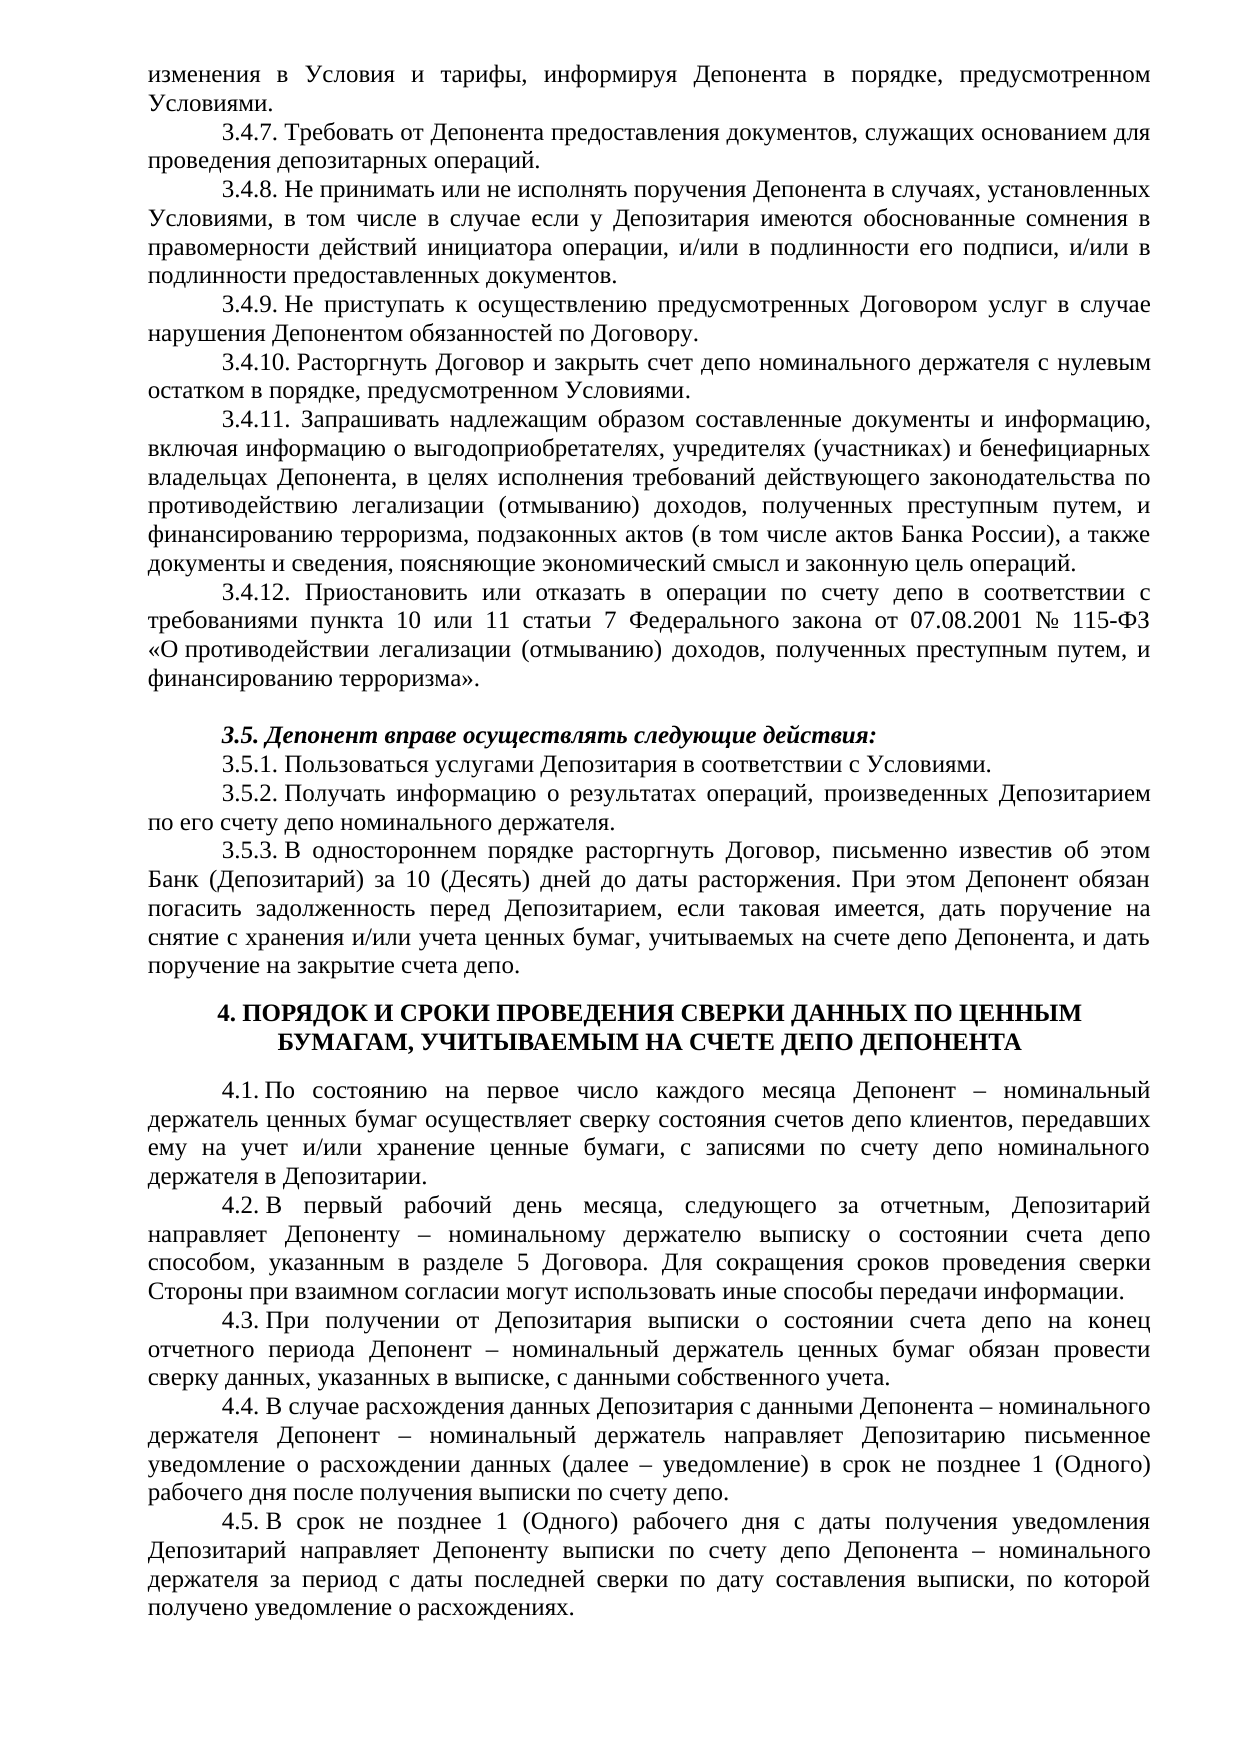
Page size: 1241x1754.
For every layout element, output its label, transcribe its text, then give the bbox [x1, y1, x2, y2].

subtitle 4.4. В случае расхождения данных Депозитария с данными Депонента – номинального держателя Депонент – номинальный держатель направляет Депозитарию письменное уведомление о расхождении данных (далее – уведомление) в срок не позднее 1 (Одного) рабочего дня после получения выписки по счету депо. [148, 1391, 1152, 1506]
text 3.4.10. Расторгнуть Договор и закрыть счет депо номинального держателя с нулевым остатком в порядке, предусмотренном Условиями. [148, 347, 1152, 404]
text 3.5.1. Пользоваться услугами Депозитария в соответствии с Условиями. [148, 749, 1152, 778]
text 3.4.12. Приостановить или отказать в операции по счету депо в соответствии с требованиями пункта 10 или 11 статьи 7 Федерального закона от 07.08.2001 № 115-ФЗ «О противодействии легализации (отмыванию) доходов, полученных преступным путем, и финансированию терроризма». [148, 577, 1152, 692]
text 3.4.8. Не принимать или не исполнять поручения Депонента в случаях, установленных Условиями, в том числе в случае если у Депозитария имеются обоснованные сомнения в правомерности действий инициатора операции, и/или в подлинности его подписи, и/или в подлинности предоставленных документов. [148, 174, 1152, 289]
subtitle 4.5. В срок не позднее 1 (Одного) рабочего дня с даты получения уведомления Депозитарий направляет Депоненту выписки по счету депо Депонента – номинального держателя за период с даты последней сверки по дату составления выписки, по которой получено уведомление о расхождениях. [148, 1506, 1152, 1621]
text 3.5.3. В одностороннем порядке расторгнуть Договор, письменно известив об этом Банк (Депозитарий) за 10 (Десять) дней до даты расторжения. При этом Депонент обязан погасить задолженность перед Депозитарием, если таковая имеется, дать поручение на снятие с хранения и/или учета ценных бумаг, учитываемых на счете депо Депонента, и дать поручение на закрытие счета депо. [148, 835, 1152, 979]
text 3.5.2. Получать информацию о результатах операций, произведенных Депозитарием по его счету депо номинального держателя. [148, 778, 1152, 835]
subtitle 4. ПОРЯДОК И СРОКИ ПРОВЕДЕНИЯ СВЕРКИ ДАННЫХ ПО ЦЕННЫМ БУМАГАМ, УЧИТЫВАЕМЫМ НА СЧЕТЕ ДЕПО ДЕПОНЕНТА [148, 998, 1152, 1056]
subtitle 4.2. В первый рабочий день месяца, следующего за отчетным, Депозитарий направляет Депоненту – номинальному держателю выписку о состоянии счета депо способом, указанным в разделе 5 Договора. Для сокращения сроков проведения сверки Стороны при взаимном согласии могут использовать иные способы передачи информации. [148, 1190, 1152, 1305]
subtitle 3.5. Депонент вправе осуществлять следующие действия: [148, 720, 1152, 749]
subtitle 4.3. При получении от Депозитария выписки о состоянии счета депо на конец отчетного периода Депонент – номинальный держатель ценных бумаг обязан провести сверку данных, указанных в выписке, с данными собственного учета. [148, 1305, 1152, 1391]
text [148, 59, 1152, 117]
text 3.4.9. Не приступать к осуществлению предусмотренных Договором услуг в случае нарушения Депонентом обязанностей по Договору. [148, 289, 1152, 347]
text 3.4.7. Требовать от Депонента предоставления документов, служащих основанием для проведения депозитарных операций. [148, 117, 1152, 174]
subtitle 4.1. По состоянию на первое число каждого месяца Депонент – номинальный держатель ценных бумаг осуществляет сверку состояния счетов депо клиентов, передавших ему на учет и/или хранение ценные бумаги, с записями по счету депо номинального держателя в Депозитарии. [148, 1075, 1152, 1190]
text 3.4.11. Запрашивать надлежащим образом составленные документы и информацию, включая информацию о выгодоприобретателях, учредителях (участниках) и бенефициарных владельцах Депонента, в целях исполнения требований действующего законодательства по противодействию легализации (отмыванию) доходов, полученных преступным путем, и финансированию терроризма, подзаконных актов (в том числе актов Банка России), а также документы и сведения, поясняющие экономический смысл и законную цель операций. [148, 404, 1152, 577]
